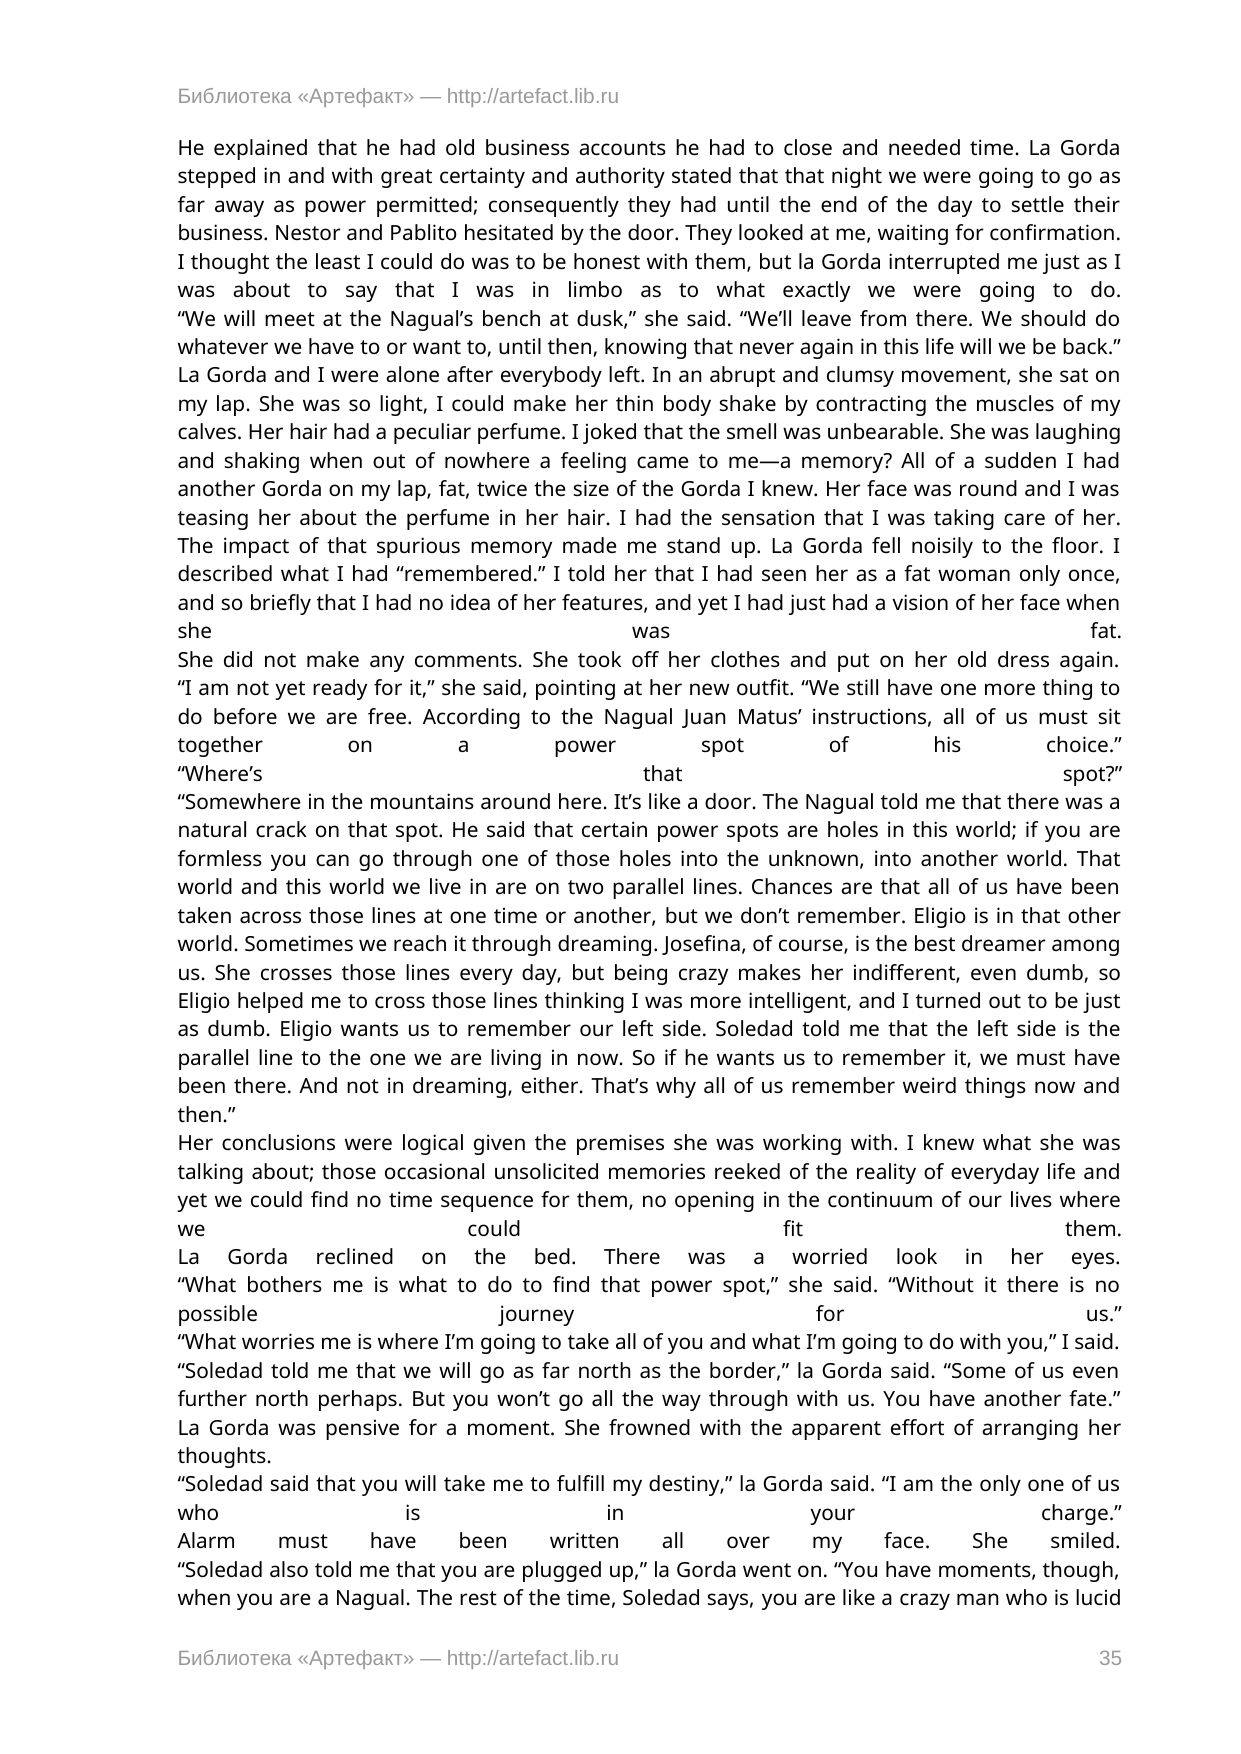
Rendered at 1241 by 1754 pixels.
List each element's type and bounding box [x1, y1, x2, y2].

text [177, 133, 1122, 1612]
